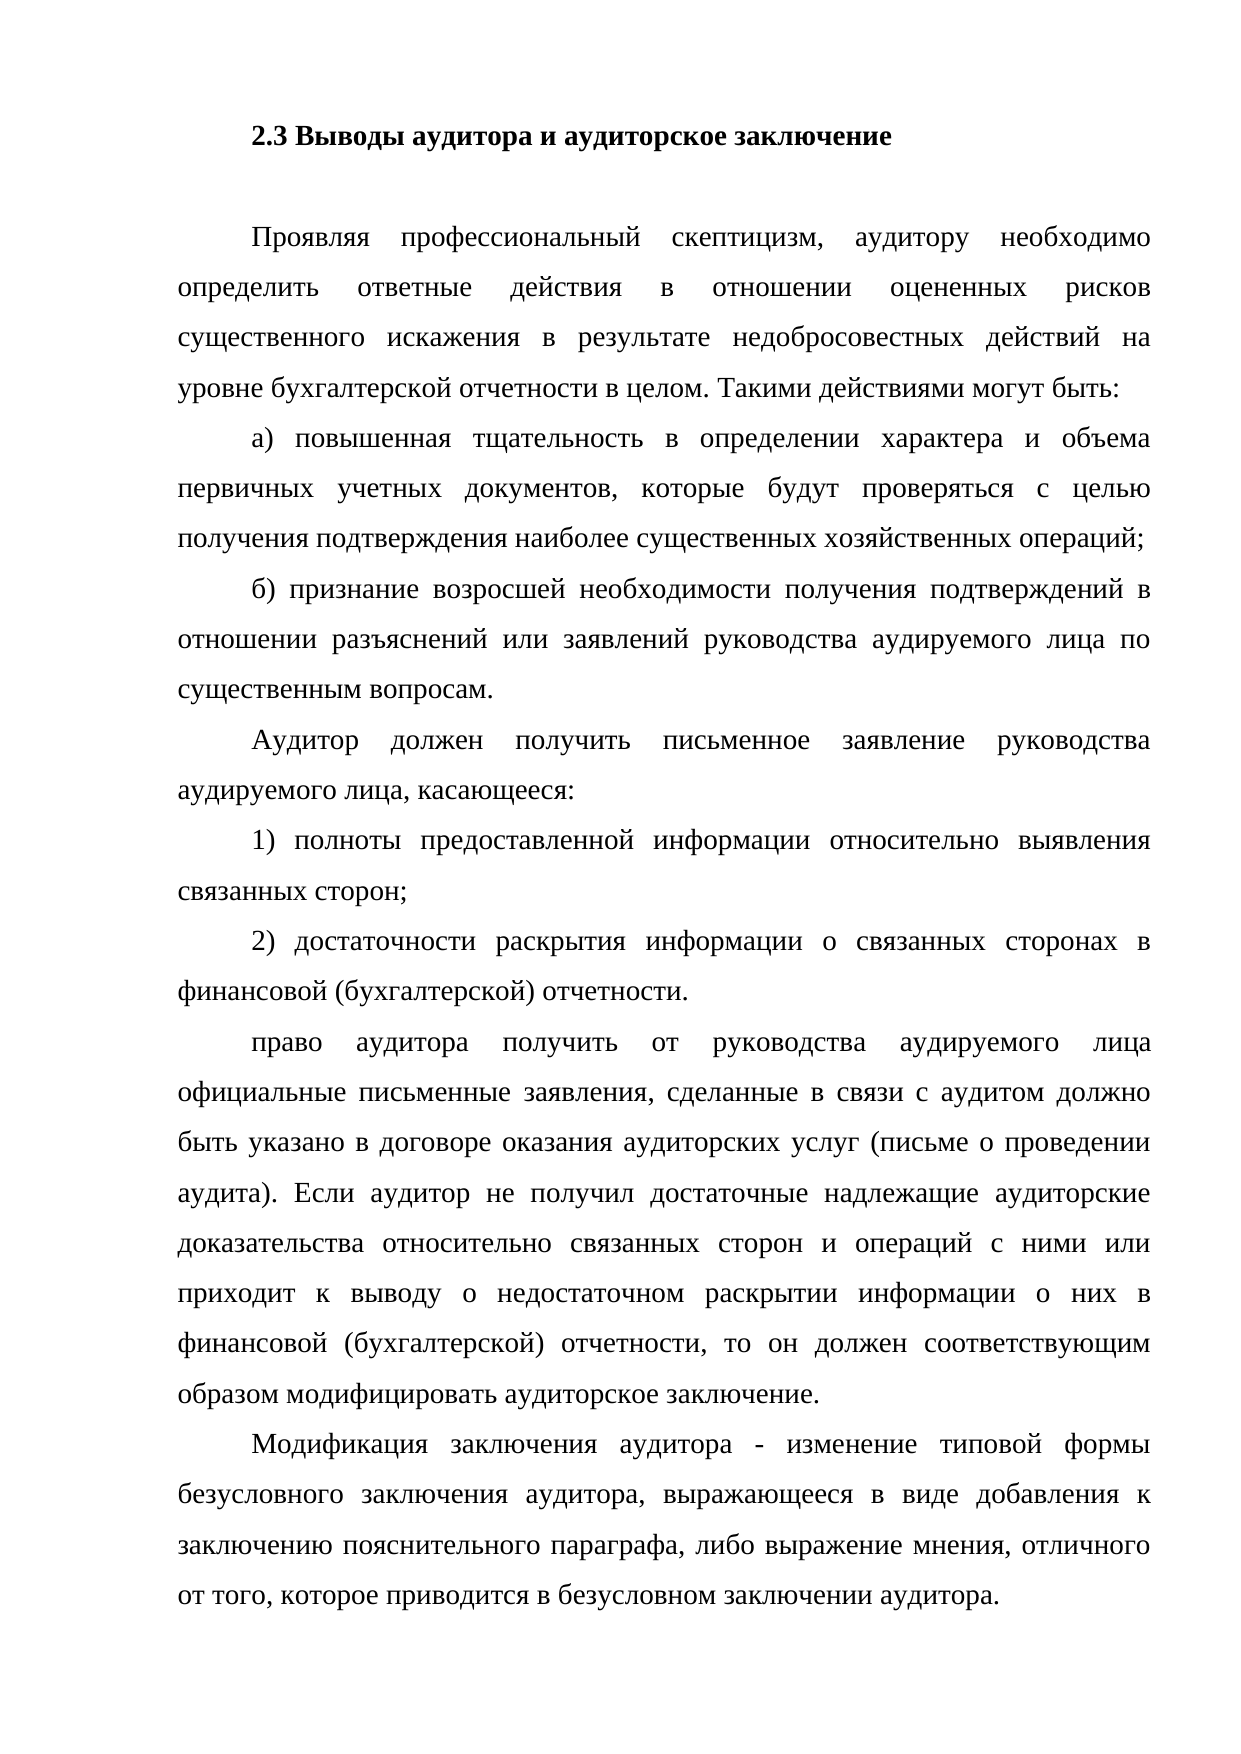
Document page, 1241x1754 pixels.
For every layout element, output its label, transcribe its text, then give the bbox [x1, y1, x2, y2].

text право аудитора получить от руководства аудируемого лица официальные письменные заявления, сделанные в связи с аудитом должно быть указано в договоре оказания аудиторских услуг (письме о проведении аудита). Если аудитор не получил достаточные надлежащие аудиторские доказательства относительно связанных сторон и операций с ними или приходит к выводу о недостаточном раскрытии информации о них в финансовой (бухгалтерской) отчетности, то он должен соответствующим образом модифицировать аудиторское заключение. [177, 1024, 1152, 1409]
text Модификация заключения аудитора - изменение типовой формы безусловного заключения аудитора, выражающееся в виде добавления к заключению пояснительного параграфа, либо выражение мнения, отличного от того, которое приводится в безусловном заключении аудитора. [177, 1426, 1152, 1611]
text б) признание возросшей необходимости получения подтверждений в отношении разъяснений или заявлений руководства аудируемого лица по существенным вопросам. [177, 571, 1152, 705]
text 2.3 Выводы аудитора и аудиторское заключение [177, 118, 1152, 152]
text а) повышенная тщательность в определении характера и объема первичных учетных документов, которые будут проверяться с целью получения подтверждения наиболее существенных хозяйственных операций; [177, 420, 1152, 554]
text Аудитор должен получить письменное заявление руководства аудируемого лица, касающееся: [177, 722, 1152, 806]
text 2) достаточности раскрытия информации о связанных сторонах в финансовой (бухгалтерской) отчетности. [177, 923, 1152, 1007]
text Проявляя профессиональный скептицизм, аудитору необходимо определить ответные действия в отношении оцененных рисков существенного искажения в результате недобросовестных действий на уровне бухгалтерской отчетности в целом. Такими действиями могут быть: [177, 219, 1152, 403]
text 1) полноты предоставленной информации относительно выявления связанных сторон; [177, 822, 1152, 906]
